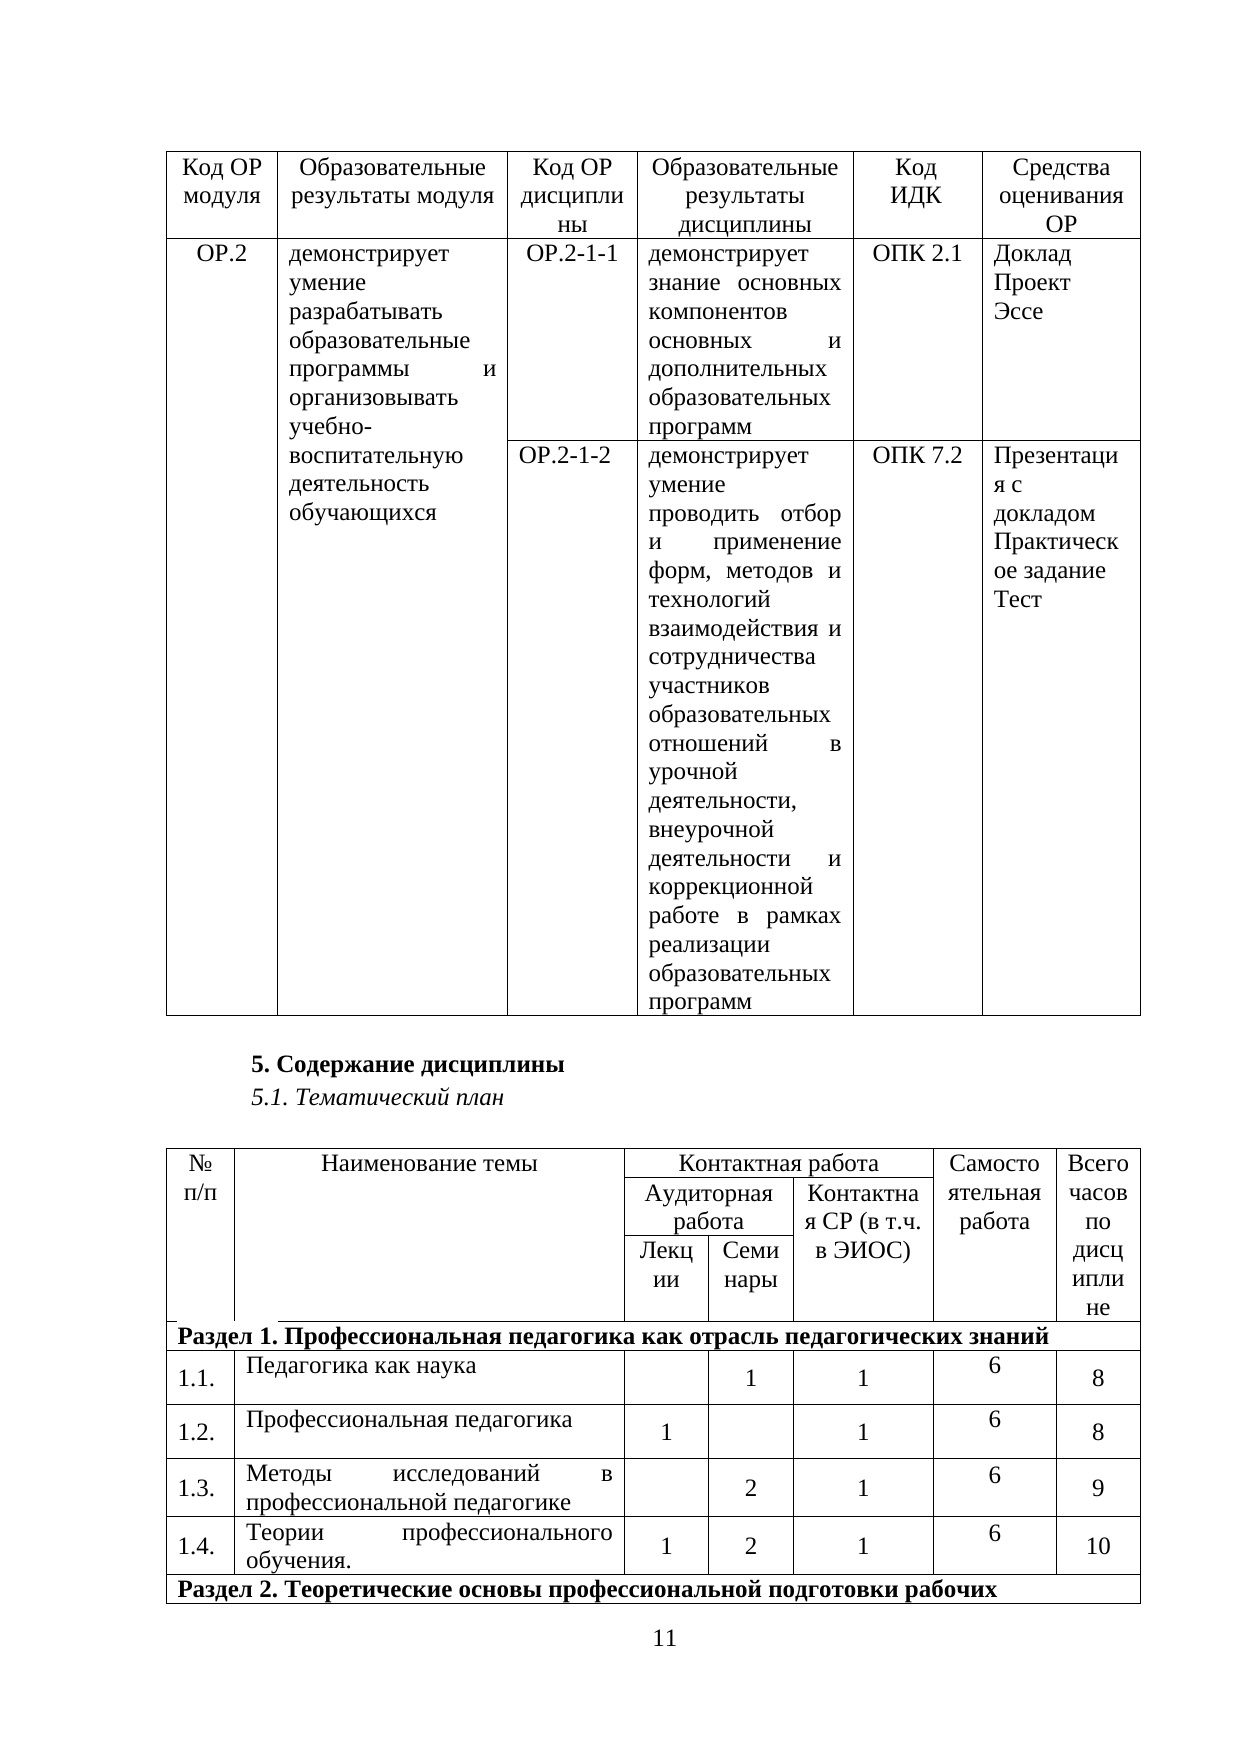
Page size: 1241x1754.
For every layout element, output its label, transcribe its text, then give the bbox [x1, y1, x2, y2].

table_cell Семинары [709, 1236, 793, 1321]
table_header № п/п [167, 1149, 234, 1321]
table_cell 2 [709, 1459, 793, 1516]
table_cell демонстрирует умение проводить отбор и применение форм, методов и технологий взаимодействия и сотрудничества участников образовательных отношений в урочной деятельности, внеурочной деятельности и коррекционной работе в рамках реализации образовательных программ [638, 441, 853, 1015]
table_cell [625, 1459, 708, 1516]
table_header Образовательные результаты дисциплины [638, 152, 853, 238]
text 5. Содержание дисциплины [177, 1049, 1152, 1077]
table_cell 1.1. [167, 1351, 234, 1404]
table_cell ОПК 2.1 [854, 239, 982, 440]
table_cell ОР.2-1-1 [508, 239, 637, 440]
table_cell 6 [934, 1517, 1056, 1574]
table_cell 1.3. [167, 1459, 234, 1516]
table_cell 1 [794, 1351, 933, 1404]
table_cell Методы исследований в профессиональной педагогике [235, 1459, 624, 1516]
table_cell 1.4. [167, 1517, 234, 1574]
table_header Средства оценивания ОР [983, 152, 1140, 238]
table_cell 9 [1057, 1459, 1140, 1516]
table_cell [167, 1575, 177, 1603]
table_header Самостоятельная работа [934, 1149, 1056, 1321]
text 5.1. Тематический план [177, 1082, 1152, 1111]
table_cell Презентация с докладом Практическое задание Тест [983, 441, 1140, 1015]
table_cell Педагогика как наука [235, 1351, 624, 1404]
table_header Код ОР модуля [167, 152, 277, 238]
table_header Код ОР дисциплины [508, 152, 637, 238]
table_cell Доклад Проект Эссе [983, 239, 1140, 440]
table_cell Теории профессионального обучения. [235, 1517, 624, 1574]
table_cell Профессиональная педагогика [235, 1405, 624, 1458]
table_cell Лекции [625, 1236, 708, 1321]
table_cell Аудиторная работа [625, 1178, 793, 1235]
table_cell 10 [1057, 1517, 1140, 1574]
table_cell 6 [934, 1405, 1056, 1458]
table_cell ОР.2 [167, 239, 277, 1015]
table_cell 1 [794, 1405, 933, 1458]
table_cell 1 [625, 1405, 708, 1458]
table_header Контактная работа [625, 1149, 933, 1177]
table_cell ОР.2-1-2 [508, 441, 637, 1015]
table_cell 8 [1057, 1351, 1140, 1404]
table_header Код ИДК [854, 152, 982, 238]
table_cell Раздел 1. Профессиональная педагогика как отрасль педагогических знаний [278, 1322, 1140, 1350]
table_cell 1 [709, 1351, 793, 1404]
table_header Всего часов по дисциплине [1057, 1149, 1140, 1321]
table_cell ОПК 7.2 [854, 441, 982, 1015]
table_cell 8 [1057, 1405, 1140, 1458]
table_cell [709, 1405, 793, 1458]
table_cell 1 [794, 1459, 933, 1516]
table_cell 1 [794, 1517, 933, 1574]
table_cell 6 [934, 1351, 1056, 1404]
table_cell 1 [625, 1517, 708, 1574]
table_cell демонстрирует знание основных компонентов основных и дополнительных образовательных программ [638, 239, 853, 440]
table_cell 1.2. [167, 1405, 234, 1458]
table_cell 6 [934, 1459, 1056, 1516]
table_header Наименование темы [235, 1149, 624, 1321]
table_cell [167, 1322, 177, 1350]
table_cell 2 [709, 1517, 793, 1574]
table_cell Контактная СР (в т.ч. в ЭИОС) [794, 1178, 933, 1321]
table_cell Раздел 2. Теоретические основы профессиональной подготовки рабочих [278, 1575, 1140, 1603]
table_cell [625, 1351, 708, 1404]
table_cell демонстрирует умение разрабатывать образовательные программы и организовывать учебно-воспитательную деятельность обучающихся [278, 239, 507, 1015]
table_header Образовательные результаты модуля [278, 152, 507, 238]
